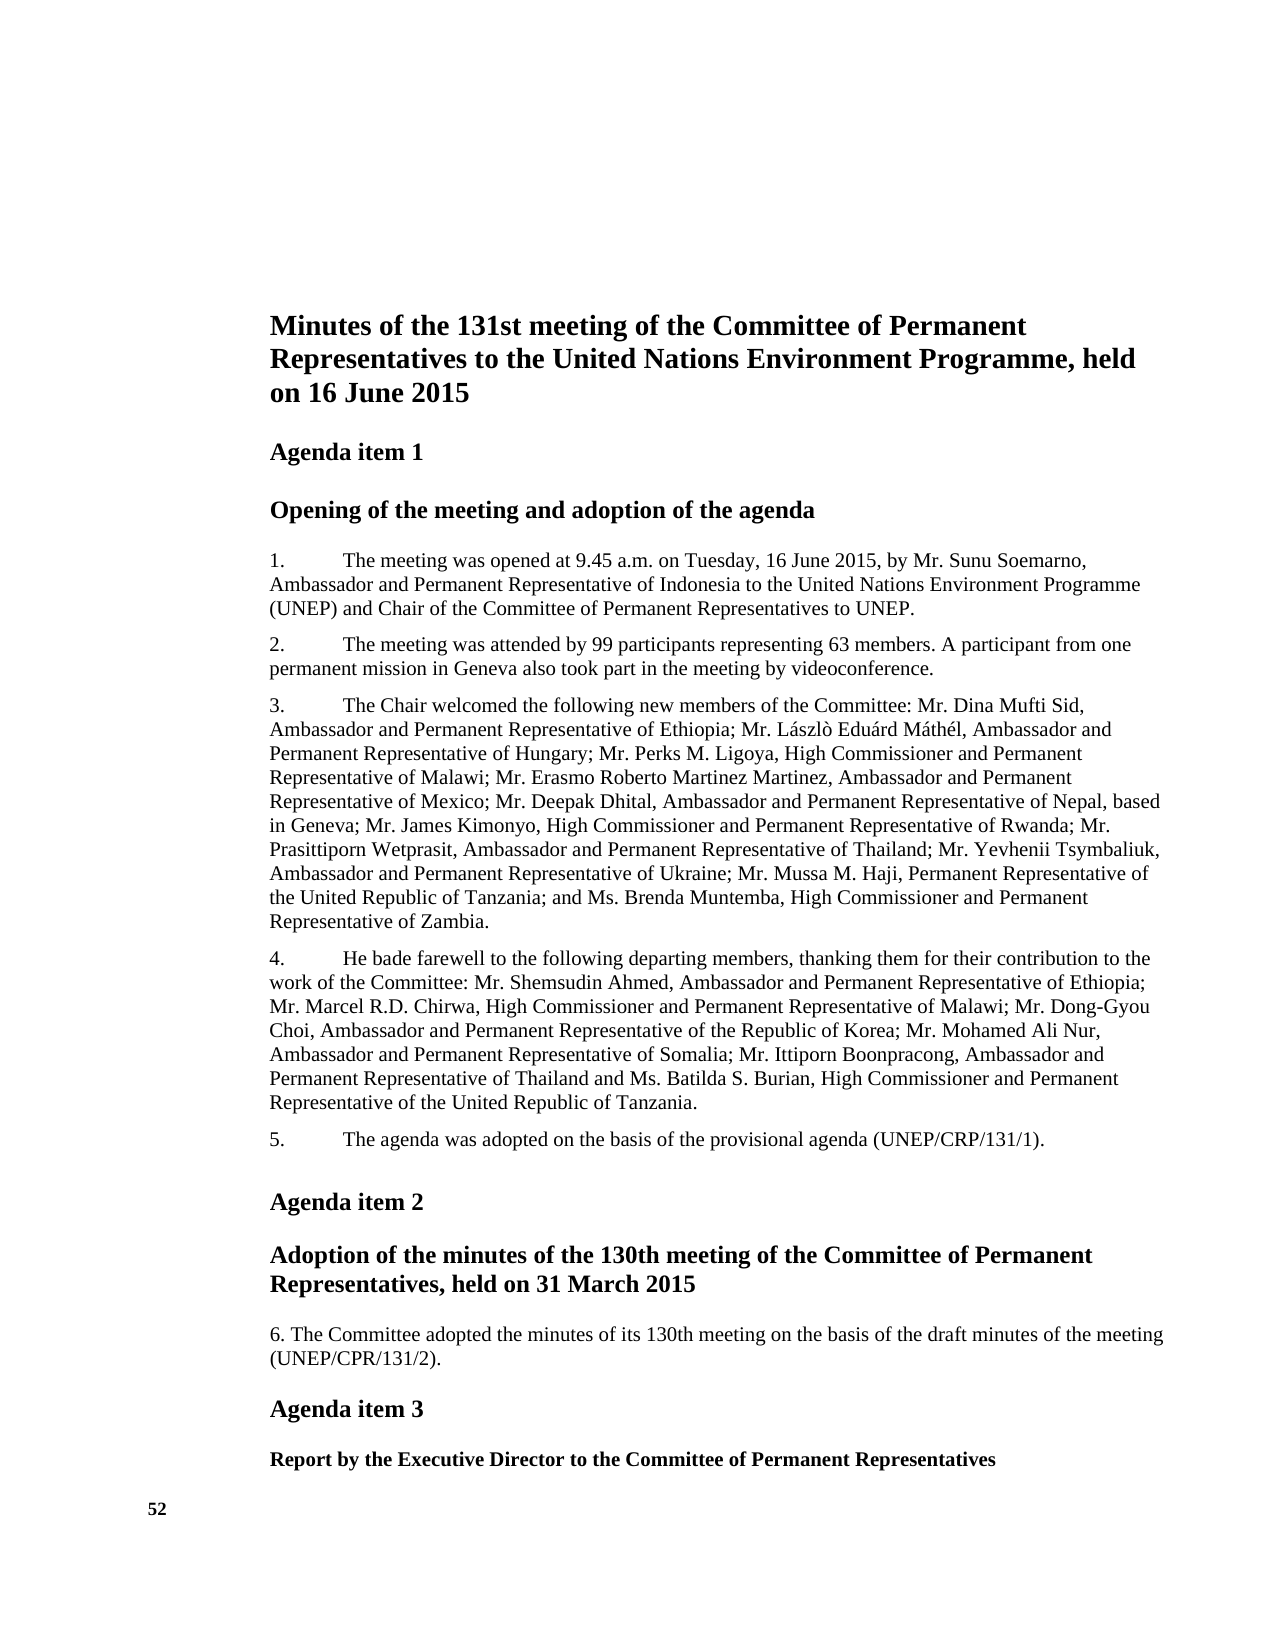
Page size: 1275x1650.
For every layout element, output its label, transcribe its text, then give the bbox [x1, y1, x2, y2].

list He bade farewell to the following departing members, thanking them for their contribution to the work of the Committee: Mr. Shemsudin Ahmed, Ambassador and Permanent Representative of Ethiopia; Mr. Marcel R.D. Chirwa, High Commissioner and Permanent Representative of Malawi; Mr. Dong-Gyou Choi, Ambassador and Permanent Representative of the Republic of Korea; Mr. Mohamed Ali Nur, Ambassador and Permanent Representative of Somalia; Mr. Ittiporn Boonpracong, Ambassador and Permanent Representative of Thailand and Ms. Batilda S. Burian, High Commissioner and Permanent Representative of the United Republic of Tanzania. [269, 946, 1172, 1114]
text Agenda item 2 [269, 1187, 1172, 1216]
list The meeting was opened at 9.45 a.m. on Tuesday, 16 June 2015, by Mr. Sunu Soemarno, Ambassador and Permanent Representative of Indonesia to the United Nations Environment Programme (UNEP) and Chair of the Committee of Permanent Representatives to UNEP. [269, 547, 1172, 620]
text Agenda item 3 [269, 1394, 1172, 1423]
list The meeting was attended by 99 participants representing 63 members. A participant from one permanent mission in Geneva also took part in the meeting by videoconference. [269, 632, 1172, 680]
text 6. The Committee adopted the minutes of its 130th meeting on the basis of the draft minutes of the meeting (UNEP/CPR/131/2). [269, 1322, 1172, 1370]
text Opening of the meeting and adoption of the agenda [269, 495, 1172, 523]
text Adoption of the minutes of the 130th meeting of the Committee of Permanent Representatives, held on 31 March 2015 [269, 1240, 1172, 1298]
text Report by the Executive Director to the Committee of Permanent Representatives [269, 1447, 1172, 1471]
list The agenda was adopted on the basis of the provisional agenda (UNEP/CRP/131/1). [269, 1127, 1172, 1151]
text Minutes of the 131st meeting of the Committee of Permanent Representatives to the United Nations Environment Programme, held on 16 June 2015 [269, 308, 1172, 408]
list The Chair welcomed the following new members of the Committee: Mr. Dina Mufti Sid, Ambassador and Permanent Representative of Ethiopia; Mr. Lászlò Eduárd Máthél, Ambassador and Permanent Representative of Hungary; Mr. Perks M. Ligoya, High Commissioner and Permanent Representative of Malawi; Mr. Erasmo Roberto Martinez Martinez, Ambassador and Permanent Representative of Mexico; Mr. Deepak Dhital, Ambassador and Permanent Representative of Nepal, based in Geneva; Mr. James Kimonyo, High Commissioner and Permanent Representative of Rwanda; Mr. Prasittiporn Wetprasit, Ambassador and Permanent Representative of Thailand; Mr. Yevhenii Tsymbaliuk, Ambassador and Permanent Representative of Ukraine; Mr. Mussa M. Haji, Permanent Representative of the United Republic of Tanzania; and Ms. Brenda Muntemba, High Commissioner and Permanent Representative of Zambia. [269, 693, 1172, 933]
text Agenda item 1 [269, 437, 1172, 466]
